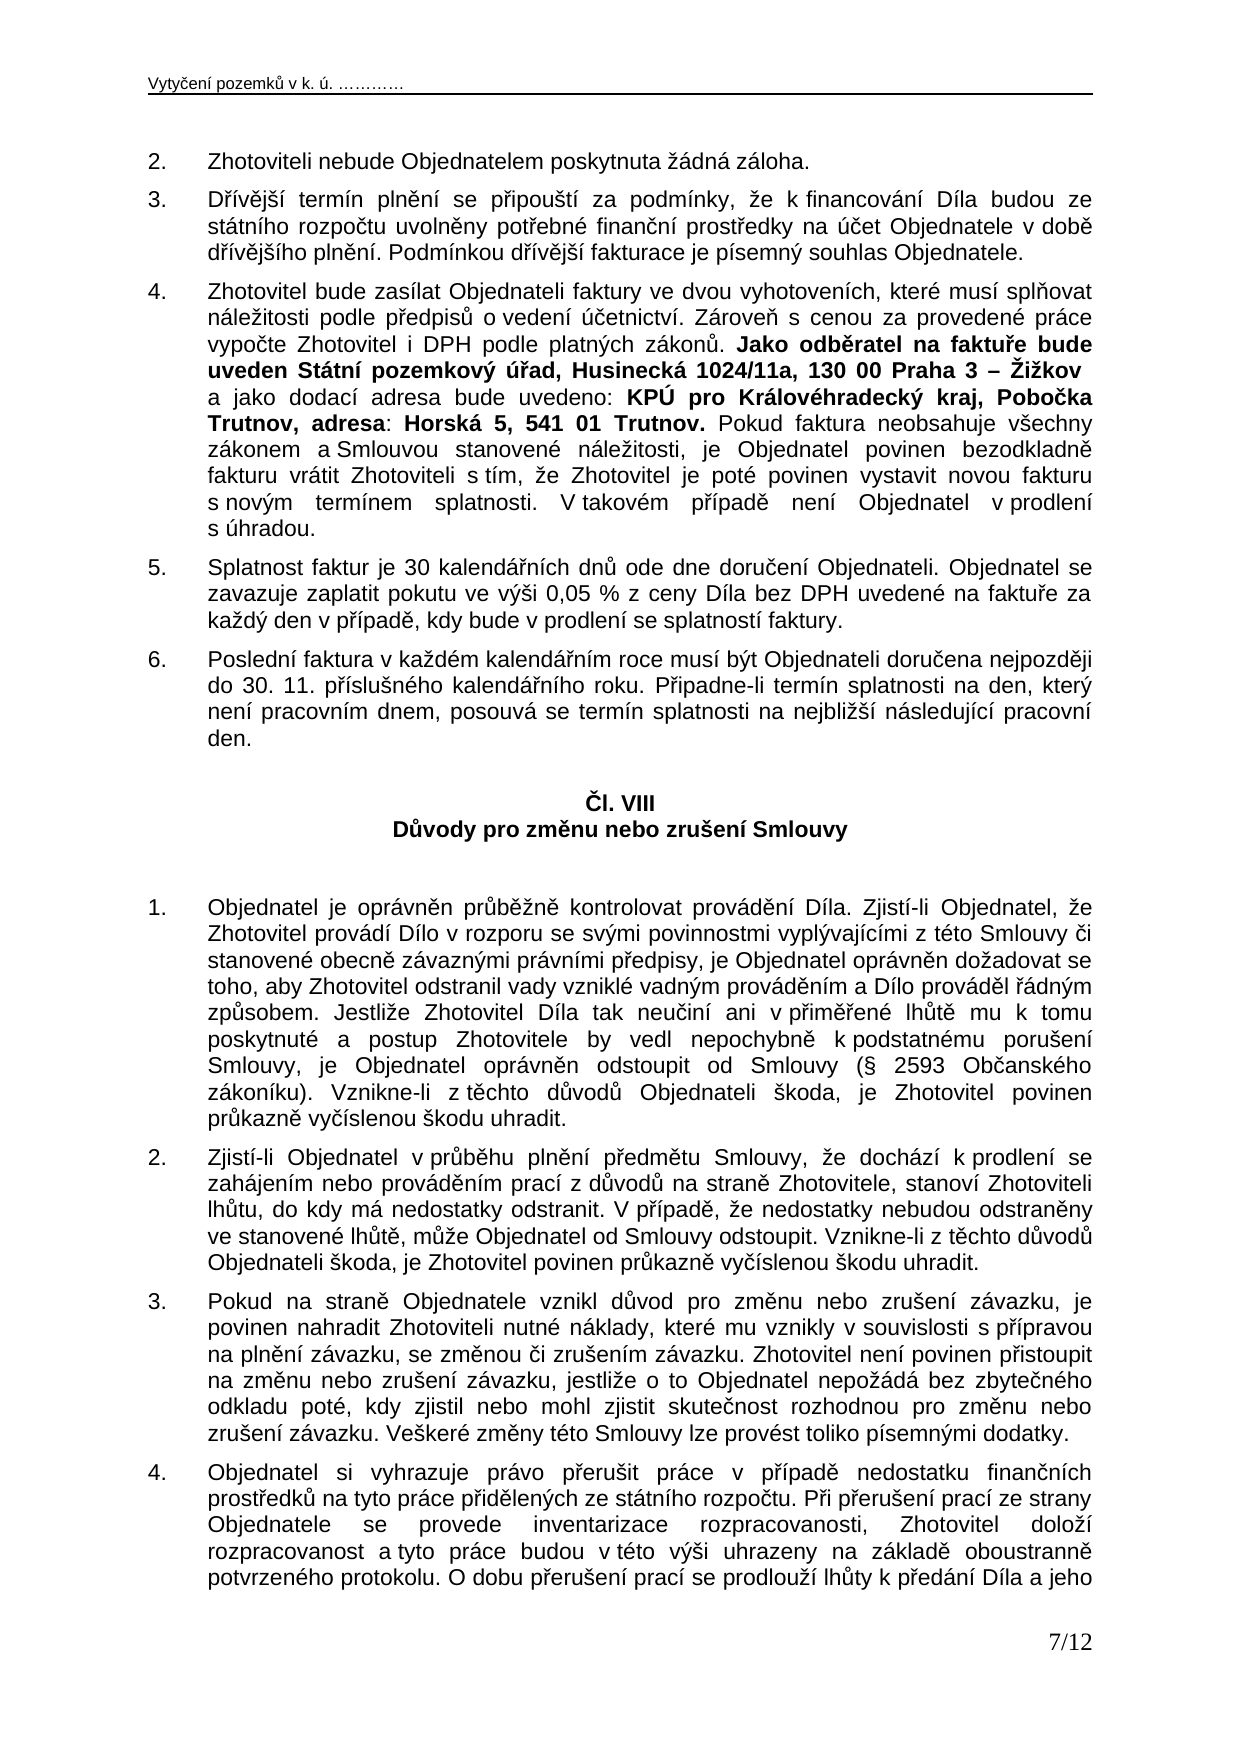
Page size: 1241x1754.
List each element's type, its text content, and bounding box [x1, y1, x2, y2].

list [148, 1458, 1093, 1590]
subtitle Čl. VIII [148, 790, 1093, 816]
list Pokud na straně Objednatele vznikl důvod pro změnu nebo zrušení závazku, je povinen nahradit Zhotoviteli nutné náklady, které mu vznikly v souvislosti s přípravou na plnění závazku, se změnou či zrušením závazku. Zhotovitel není povinen přistoupit na změnu nebo zrušení závazku, jestliže o to Objednatel nepožádá bez zbytečného odkladu poté, kdy zjistil nebo mohl zjistit skutečnost rozhodnou pro změnu nebo zrušení závazku. Veškeré změny této Smlouvy lze provést toliko písemnými dodatky. [148, 1288, 1093, 1446]
list Zhotoviteli nebude Objednatelem poskytnuta žádná záloha. [148, 148, 1093, 174]
list Splatnost faktur je 30 kalendářních dnů ode dne doručení Objednateli. Objednatel se zavazuje zaplatit pokutu ve výši 0,05 % z ceny Díla bez DPH uvedené na faktuře za každý den v případě, kdy bude v prodlení se splatností faktury. [148, 554, 1093, 633]
subtitle Důvody pro změnu nebo zrušení Smlouvy [148, 816, 1093, 843]
list Zhotovitel bude zasílat Objednateli faktury ve dvou vyhotoveních, které musí splňovat náležitosti podle předpisů o vedení účetnictví. Zároveň s cenou za provedené práce vypočte Zhotovitel i DPH podle platných zákonů. Jako odběratel na faktuře bude uveden Státní pozemkový úřad, Husinecká 1024/11a, 130 00 Praha 3 – Žižkov a jako dodací adresa bude uvedeno: KPÚ pro Královéhradecký kraj, Pobočka Trutnov, adresa: Horská 5, 541 01 Trutnov. Pokud faktura neobsahuje všechny zákonem a Smlouvou stanovené náležitosti, je Objednatel povinen bezodkladně fakturu vrátit Zhotoviteli s tím, že Zhotovitel je poté povinen vystavit novou fakturu s novým termínem splatnosti. V takovém případě není Objednatel v prodlení s úhradou. [148, 278, 1093, 542]
list Poslední faktura v každém kalendářním roce musí být Objednateli doručena nejpozději do 30. 11. příslušného kalendářního roku. Připadne-li termín splatnosti na den, který není pracovním dnem, posouvá se termín splatnosti na nejbližší následující pracovní den. [148, 646, 1093, 751]
list Dřívější termín plnění se připouští za podmínky, že k financování Díla budou ze státního rozpočtu uvolněny potřebné finanční prostředky na účet Objednatele v době dřívějšího plnění. Podmínkou dřívější fakturace je písemný souhlas Objednatele. [148, 186, 1093, 266]
list Zjistí-li Objednatel v průběhu plnění předmětu Smlouvy, že dochází k prodlení se zahájením nebo prováděním prací z důvodů na straně Zhotovitele, stanoví Zhotoviteli lhůtu, do kdy má nedostatky odstranit. V případě, že nedostatky nebudou odstraněny ve stanovené lhůtě, může Objednatel od Smlouvy odstoupit. Vznikne-li z těchto důvodů Objednateli škoda, je Zhotovitel povinen průkazně vyčíslenou škodu uhradit. [148, 1144, 1093, 1275]
list Objednatel je oprávněn průběžně kontrolovat provádění Díla. Zjistí-li Objednatel, že Zhotovitel provádí Dílo v rozporu se svými povinnostmi vyplývajícími z této Smlouvy či stanovené obecně závaznými právními předpisy, je Objednatel oprávněn dožadovat se toho, aby Zhotovitel odstranil vady vzniklé vadným prováděním a Dílo prováděl řádným způsobem. Jestliže Zhotovitel Díla tak neučiní ani v přiměřené lhůtě mu k tomu poskytnuté a postup Zhotovitele by vedl nepochybně k podstatnému porušení Smlouvy, je Objednatel oprávněn odstoupit od Smlouvy (§ 2593 Občanského zákoníku). Vznikne-li z těchto důvodů Objednateli škoda, je Zhotovitel povinen průkazně vyčíslenou škodu uhradit. [148, 894, 1093, 1131]
